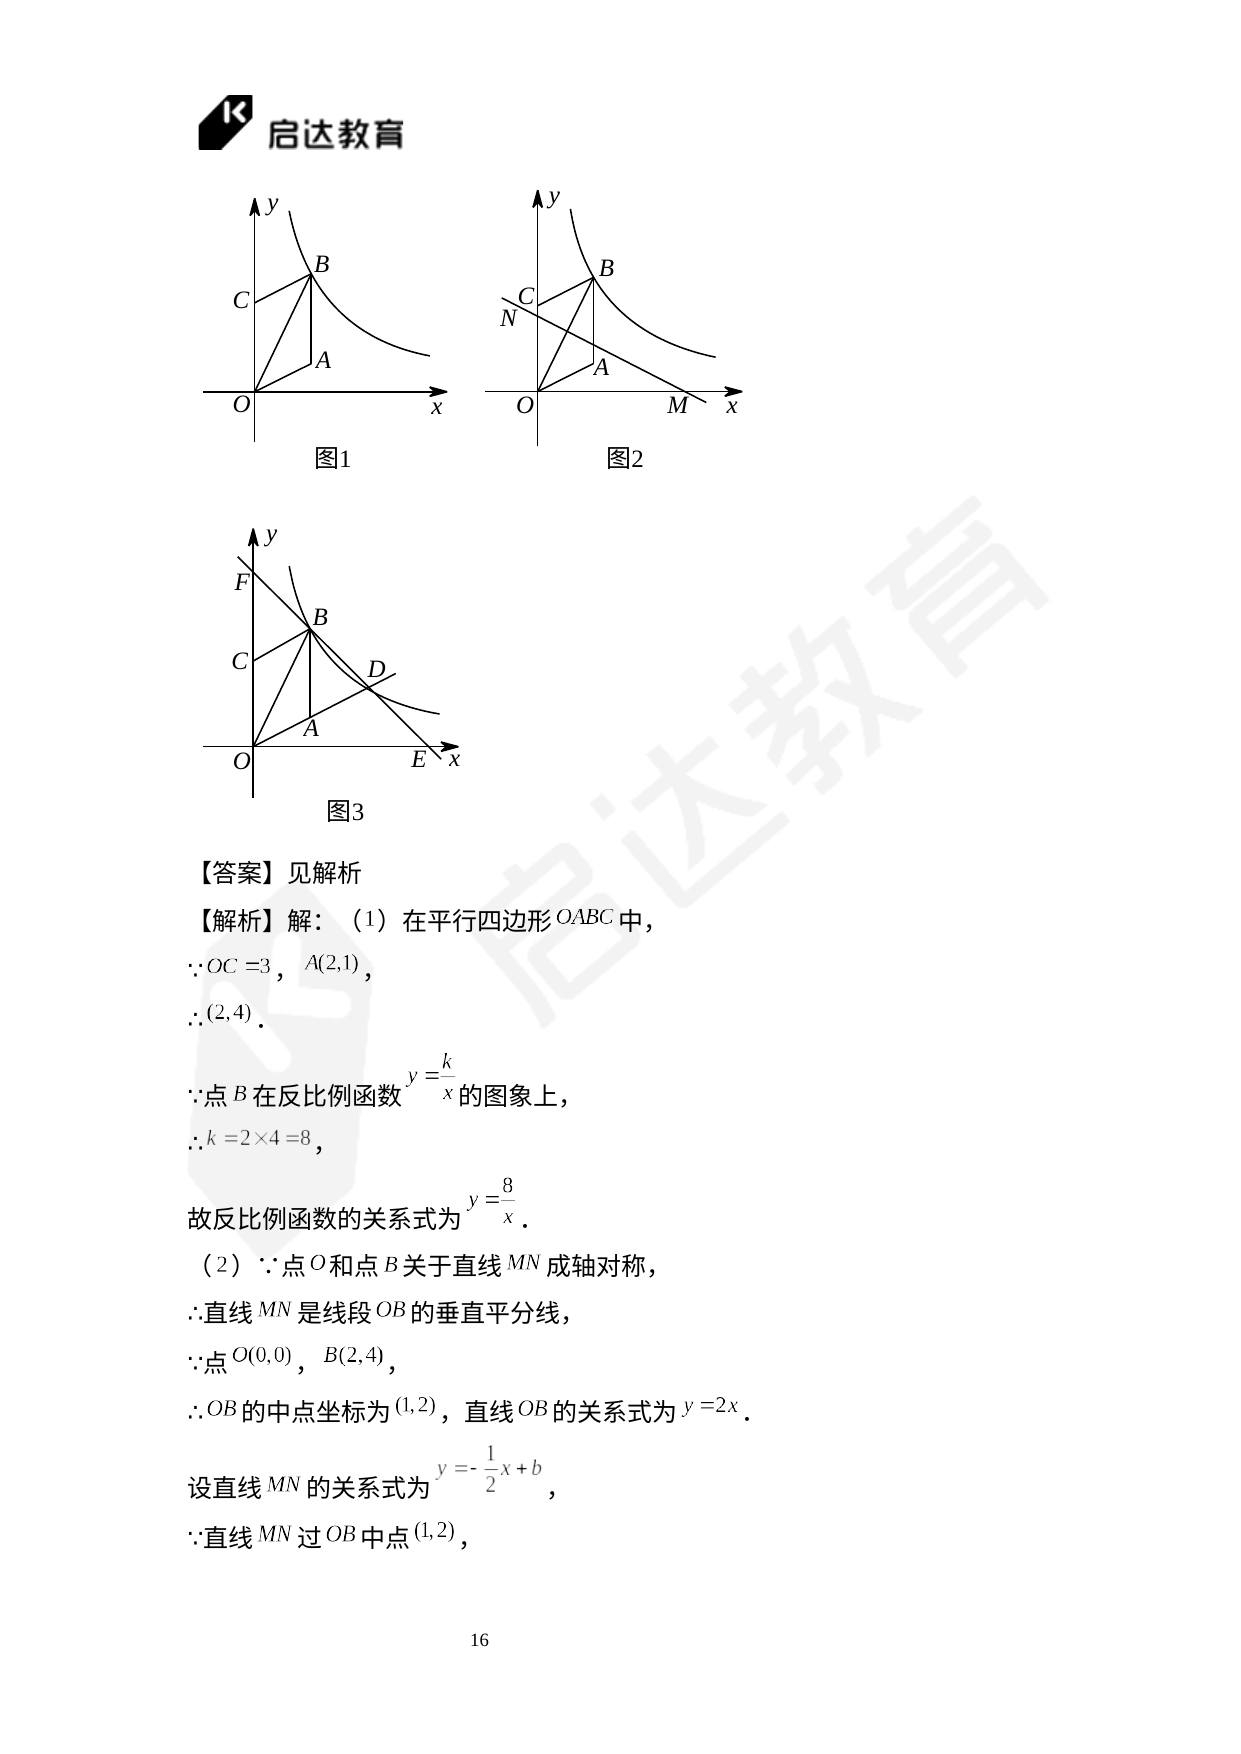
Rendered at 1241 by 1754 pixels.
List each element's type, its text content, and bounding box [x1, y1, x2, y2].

text ∴． [187, 997, 1053, 1036]
text 设直线的关系式为， [187, 1439, 1053, 1505]
picture [198, 95, 404, 150]
text ∴直线是线段的垂直平分线， [187, 1294, 1053, 1330]
text ∵直线过中点， [187, 1516, 1053, 1554]
text （）∵点和点关于直线成轴对称， [187, 1247, 1053, 1283]
text ∴， [187, 1123, 1053, 1159]
text ∵点在反比例函数的图象上， [187, 1047, 1053, 1112]
text 故反比例函数的关系式为． [187, 1170, 1053, 1236]
text ∵，， [187, 948, 1053, 986]
text 【解析】解：（）在平行四边形中， [187, 901, 1053, 937]
text ∵点，， [187, 1341, 1053, 1379]
text ∴的中点坐标为，直线的关系式为． [187, 1390, 1053, 1429]
text 【答案】见解析 [187, 854, 1053, 890]
